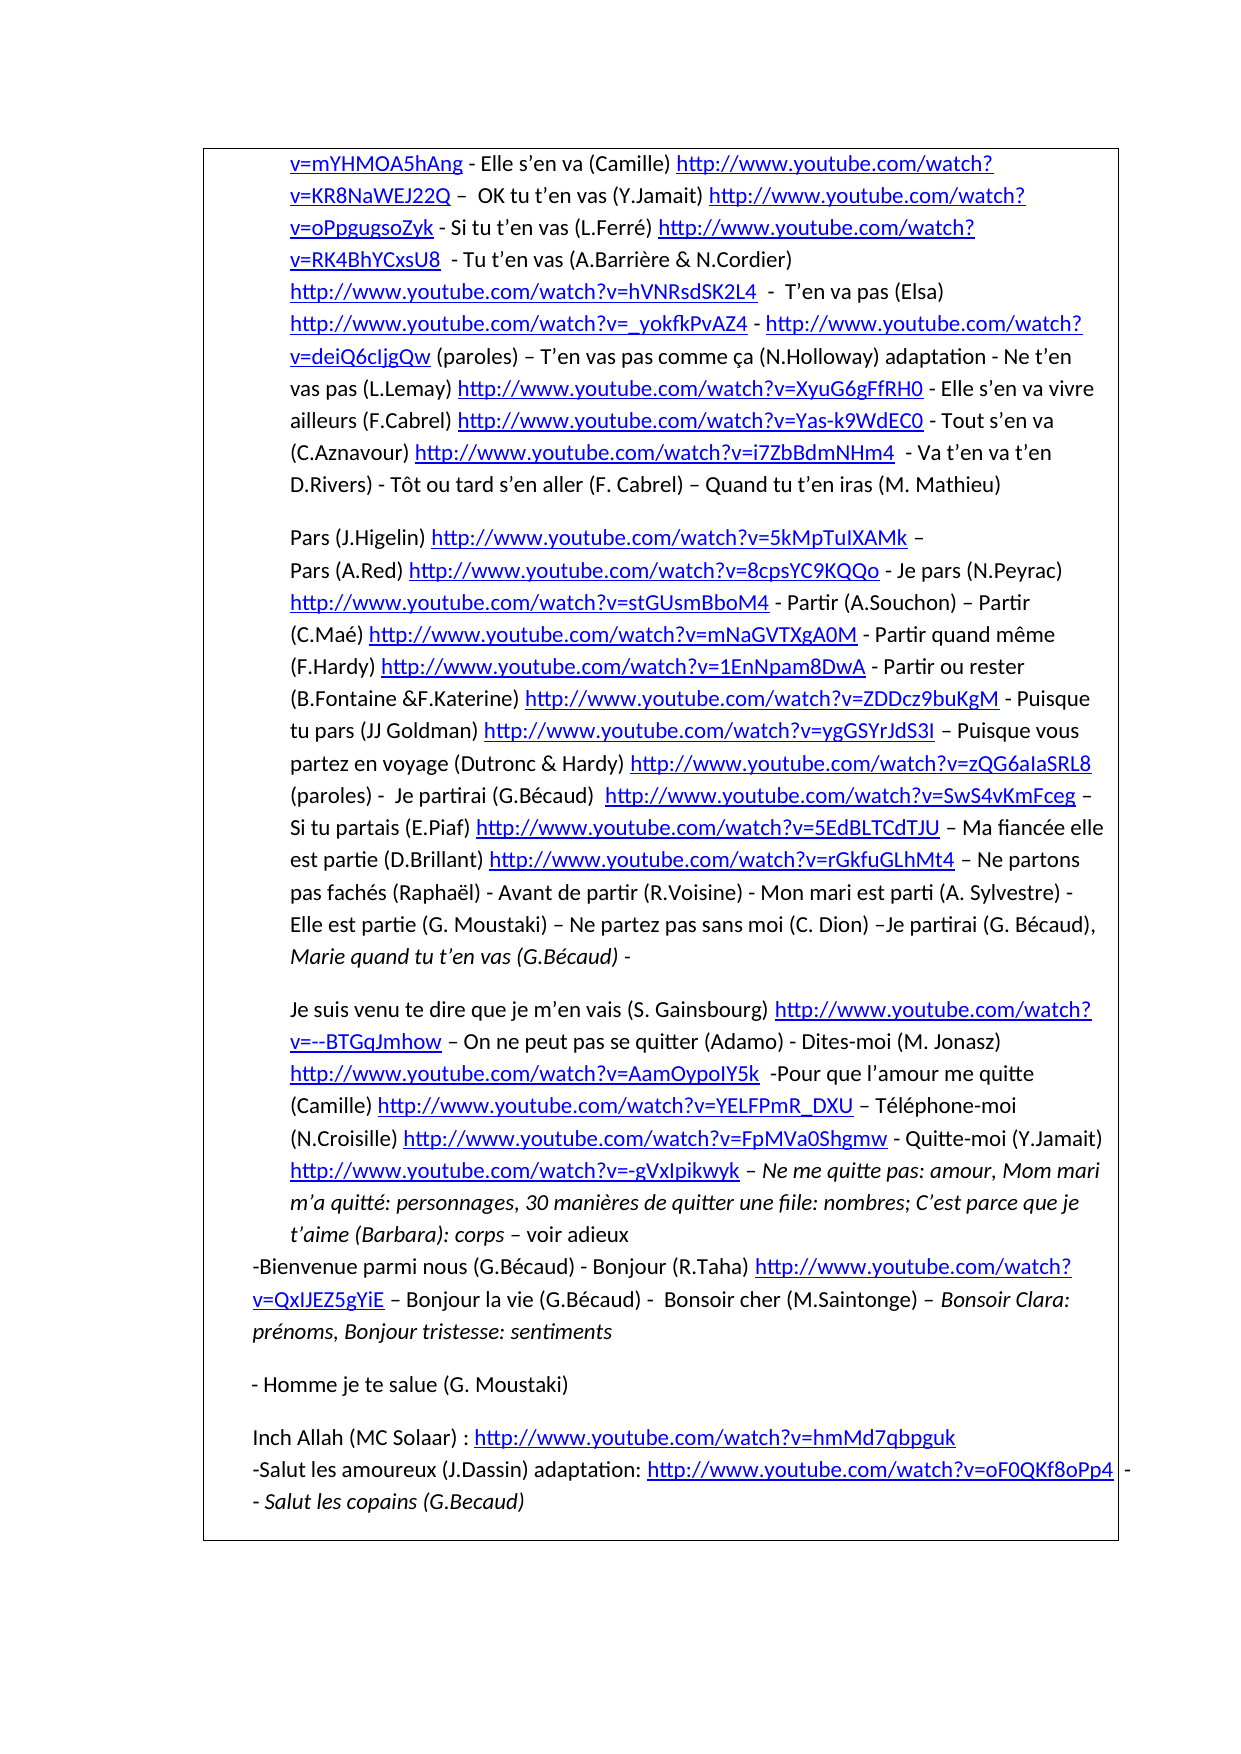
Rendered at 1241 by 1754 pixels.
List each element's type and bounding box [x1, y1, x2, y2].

table_header [204, 149, 1118, 1540]
